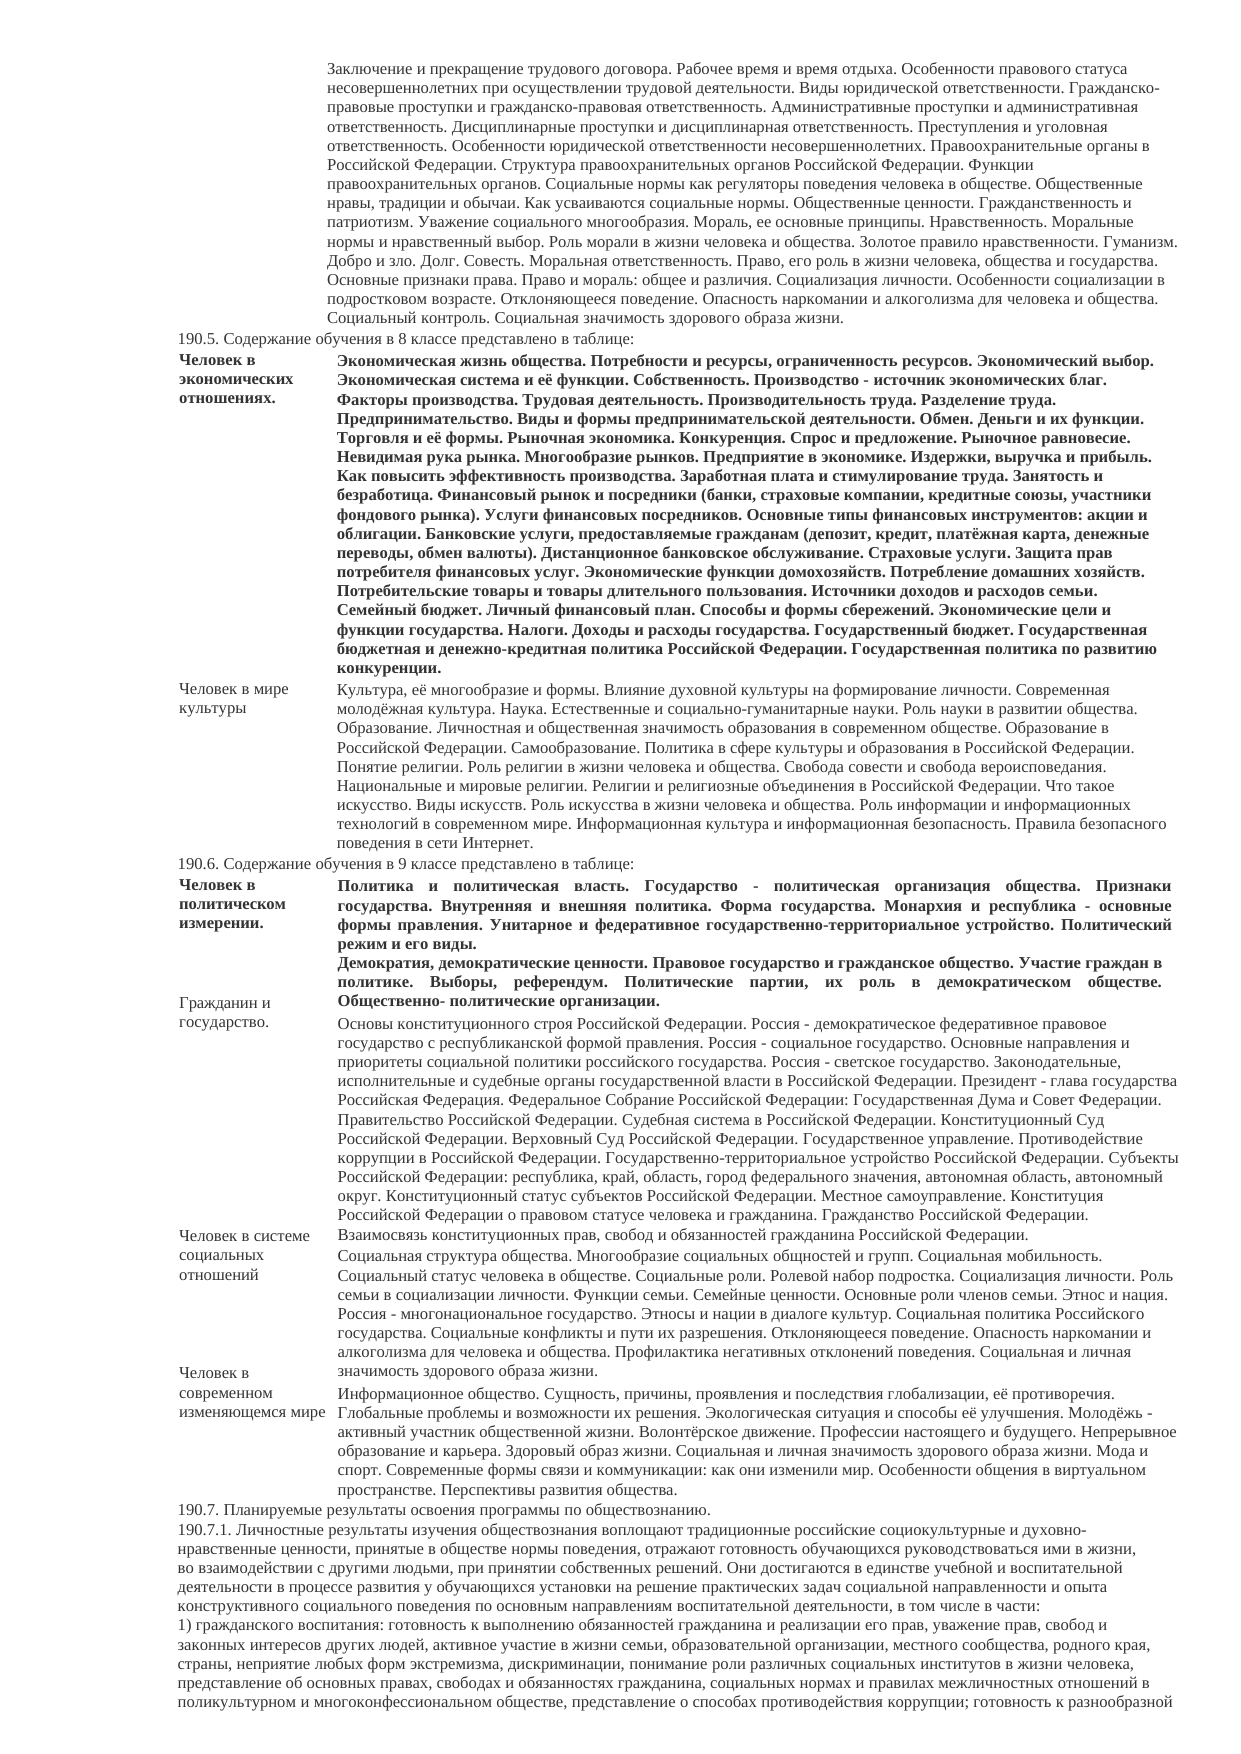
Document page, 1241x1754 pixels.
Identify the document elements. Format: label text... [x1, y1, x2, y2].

subtitle Человек в политическом измерении. [179, 875, 288, 932]
text Информационное общество. Сущность, причины, проявления и последствия глобализации, её противоречия. Глобальные проблемы и возможности их решения. Экологическая ситуация и способы её улучшения. Молодёжь - активный участник общественной жизни. Волонтёрское движение. Профессии настоящего и будущего. Непрерывное образование и карьера. Здоровый образ жизни. Социальная и личная значимость здорового образа жизни. Мода и спорт. Современные формы связи и коммуникации: как они изменили мир. Особенности общения в виртуальном пространстве. Перспективы развития общества. [337, 1383, 1180, 1498]
text Человек в мире культуры [179, 678, 289, 717]
text Гражданин и государство. [179, 993, 272, 1031]
list гражданского воспитания: готовность к выполнению обязанностей гражданина и реализации его прав, уважение прав, свобод и законных интересов других людей, активное участие в жизни семьи, образовательной организации, местного сообщества, родного края, страны, неприятие любых форм экстремизма, дискриминации, понимание роли различных социальных институтов в жизни человека, представление об основных правах, свободах и обязанностях гражданина, социальных нормах и правилах межличностных отношений в поликультурном и многоконфессиональном обществе, представление о способах противодействия коррупции; готовность к разнообразной [177, 1615, 1178, 1711]
text Социальный контроль. Социальная значимость здорового образа жизни. [327, 308, 1192, 327]
text Заключение и прекращение трудового договора. Рабочее время и время отдыха. Особенности правового статуса несовершеннолетних при осуществлении трудовой деятельности. Виды юридической ответственности. Гражданско- правовые проступки и гражданско-правовая ответственность. Административные проступки и административная ответственность. Дисциплинарные проступки и дисциплинарная ответственность. Преступления и уголовная ответственность. Особенности юридической ответственности несовершеннолетних. Правоохранительные органы в Российской Федерации. Структура правоохранительных органов Российской Федерации. Функции правоохранительных органов. Социальные нормы как регуляторы поведения человека в обществе. Общественные нравы, традиции и обычаи. Как усваиваются социальные нормы. Общественные ценности. Гражданственность и патриотизм. Уважение социального многообразия. Мораль, ее основные принципы. Нравственность. Моральные нормы и нравственный выбор. Роль морали в жизни человека и общества. Золотое правило нравственности. Гуманизм. Добро и зло. Долг. Совесть. Моральная ответственность. Право, его роль в жизни человека, общества и государства. Основные признаки права. Право и мораль: общее и различия. Социализация личности. Особенности социализации в подростковом возрасте. Отклоняющееся поведение. Опасность наркомании и алкоголизма для человека и общества. [327, 59, 1178, 308]
list Содержание обучения в 8 классе представлено в таблице: [177, 329, 1192, 348]
text Факторы производства. Трудовая деятельность. Производительность труда. Разделение труда. Предпринимательство. Виды и формы предпринимательской деятельности. Обмен. Деньги и их функции. Торговля и её формы. Рыночная экономика. Конкуренция. Спрос и предложение. Рыночное равновесие. Невидимая рука рынка. Многообразие рынков. Предприятие в экономике. Издержки, выручка и прибыль. Как повысить эффективность производства. Заработная плата и стимулирование труда. Занятость и безработица. Финансовый рынок и посредники (банки, страховые компании, кредитные союзы, участники фондового рынка). Услуги финансовых посредников. Основные типы финансовых инструментов: акции и облигации. Банковские услуги, предоставляемые гражданам (депозит, кредит, платёжная карта, денежные переводы, обмен валюты). Дистанционное банковское обслуживание. Страховые услуги. Защита прав потребителя финансовых услуг. Экономические функции домохозяйств. Потребление домашних хозяйств. Потребительские товары и товары длительного пользования. Источники доходов и расходов семьи. [337, 389, 1154, 600]
list Личностные результаты изучения обществознания воплощают традиционные российские социокультурные и духовно- нравственные ценности, принятые в обществе нормы поведения, отражают готовность обучающихся руководствоваться ими в жизни, во взаимодействии с другими людьми, при принятии собственных решений. Они достигаются в единстве учебной и воспитательной деятельности в процессе развития у обучающихся установки на решение практических задач социальной направленности и опыта конструктивного социального поведения по основным направлениям воспитательной деятельности, в том числе в части: [177, 1519, 1156, 1615]
text Социальный статус человека в обществе. Социальные роли. Ролевой набор подростка. Социализация личности. Роль [337, 1268, 1192, 1284]
subtitle Экономическая жизнь общества. Потребности и ресурсы, ограниченность ресурсов. Экономический выбор. Экономическая система и её функции. Собственность. Производство - источник экономических благ. [337, 351, 1177, 389]
subtitle Человек в экономических отношениях. [179, 349, 295, 407]
list Планируемые результаты освоения программы по обществознанию. [177, 1500, 1192, 1519]
text Человек в современном изменяющемся мире [179, 1363, 327, 1421]
text Человек в системе социальных отношений [179, 1226, 310, 1283]
list Содержание обучения в 9 классе представлено в таблице: [177, 854, 1192, 873]
text Культура, её многообразие и формы. Влияние духовной культуры на формирование личности. Современная молодёжная культура. Наука. Естественные и социально-гуманитарные науки. Роль науки в развитии общества. Образование. Личностная и общественная значимость образования в современном обществе. Образование в Российской Федерации. Самообразование. Политика в сфере культуры и образования в Российской Федерации. Понятие религии. Роль религии в жизни человека и общества. Свобода совести и свобода вероисповедания. [337, 680, 1154, 776]
text Демократия, демократические ценности. Правовое государство и гражданское общество. Участие граждан в политике. Выборы, референдум. Политические партии, их роль в демократическом обществе. Общественно- политические организации. [337, 953, 1163, 1010]
text Взаимосвязь конституционных прав, свобод и обязанностей гражданина Российской Федерации. Социальная структура общества. Многообразие социальных общностей и групп. Социальная мобильность. [337, 1224, 1111, 1265]
subtitle Политика и политическая власть. Государство - политическая организация общества. Признаки государства. Внутренняя и внешняя политика. Форма государства. Монархия и республика - основные формы правления. Унитарное и федеративное государственно-территориальное устройство. Политический режим и его виды. [337, 876, 1172, 953]
text семьи в социализации личности. Функции семьи. Семейные ценности. Основные роли членов семьи. Этнос и нация. Россия - многонациональное государство. Этносы и нации в диалоге культур. Социальная политика Российского государства. Социальные конфликты и пути их разрешения. Отклоняющееся поведение. Опасность наркомании и алкоголизма для человека и общества. Профилактика негативных отклонений поведения. Социальная и личная значимость здорового образа жизни. [337, 1284, 1170, 1380]
text Основы конституционного строя Российской Федерации. Россия - демократическое федеративное правовое государство с республиканской формой правления. Россия - социальное государство. Основные направления и приоритеты социальной политики российского государства. Россия - светское государство. Законодательные, исполнительные и судебные органы государственной власти в Российской Федерации. Президент - глава государства Российская Федерация. Федеральное Собрание Российской Федерации: Государственная Дума и Совет Федерации. Правительство Российской Федерации. Судебная система в Российской Федерации. Конституционный Суд Российской Федерации. Верховный Суд Российской Федерации. Государственное управление. Противодействие коррупции в Российской Федерации. Государственно-территориальное устройство Российской Федерации. Субъекты Российской Федерации: республика, край, область, город федерального значения, автономная область, автономный округ. Конституционный статус субъектов Российской Федерации. Местное самоуправление. Конституция Российской Федерации о правовом статусе человека и гражданина. Гражданство Российской Федерации. [337, 1013, 1180, 1224]
text Национальные и мировые религии. Религии и религиозные объединения в Российской Федерации. Что такое искусство. Виды искусств. Роль искусства в жизни человека и общества. Роль информации и информационных технологий в современном мире. Информационная культура и информационная безопасность. Правила безопасного поведения в сети Интернет. [337, 776, 1169, 852]
subtitle Семейный бюджет. Личный финансовый план. Способы и формы сбережений. Экономические цели и функции государства. Налоги. Доходы и расходы государства. Государственный бюджет. Государственная бюджетная и денежно-кредитная политика Российской Федерации. Государственная политика по развитию конкуренции. [337, 600, 1177, 677]
